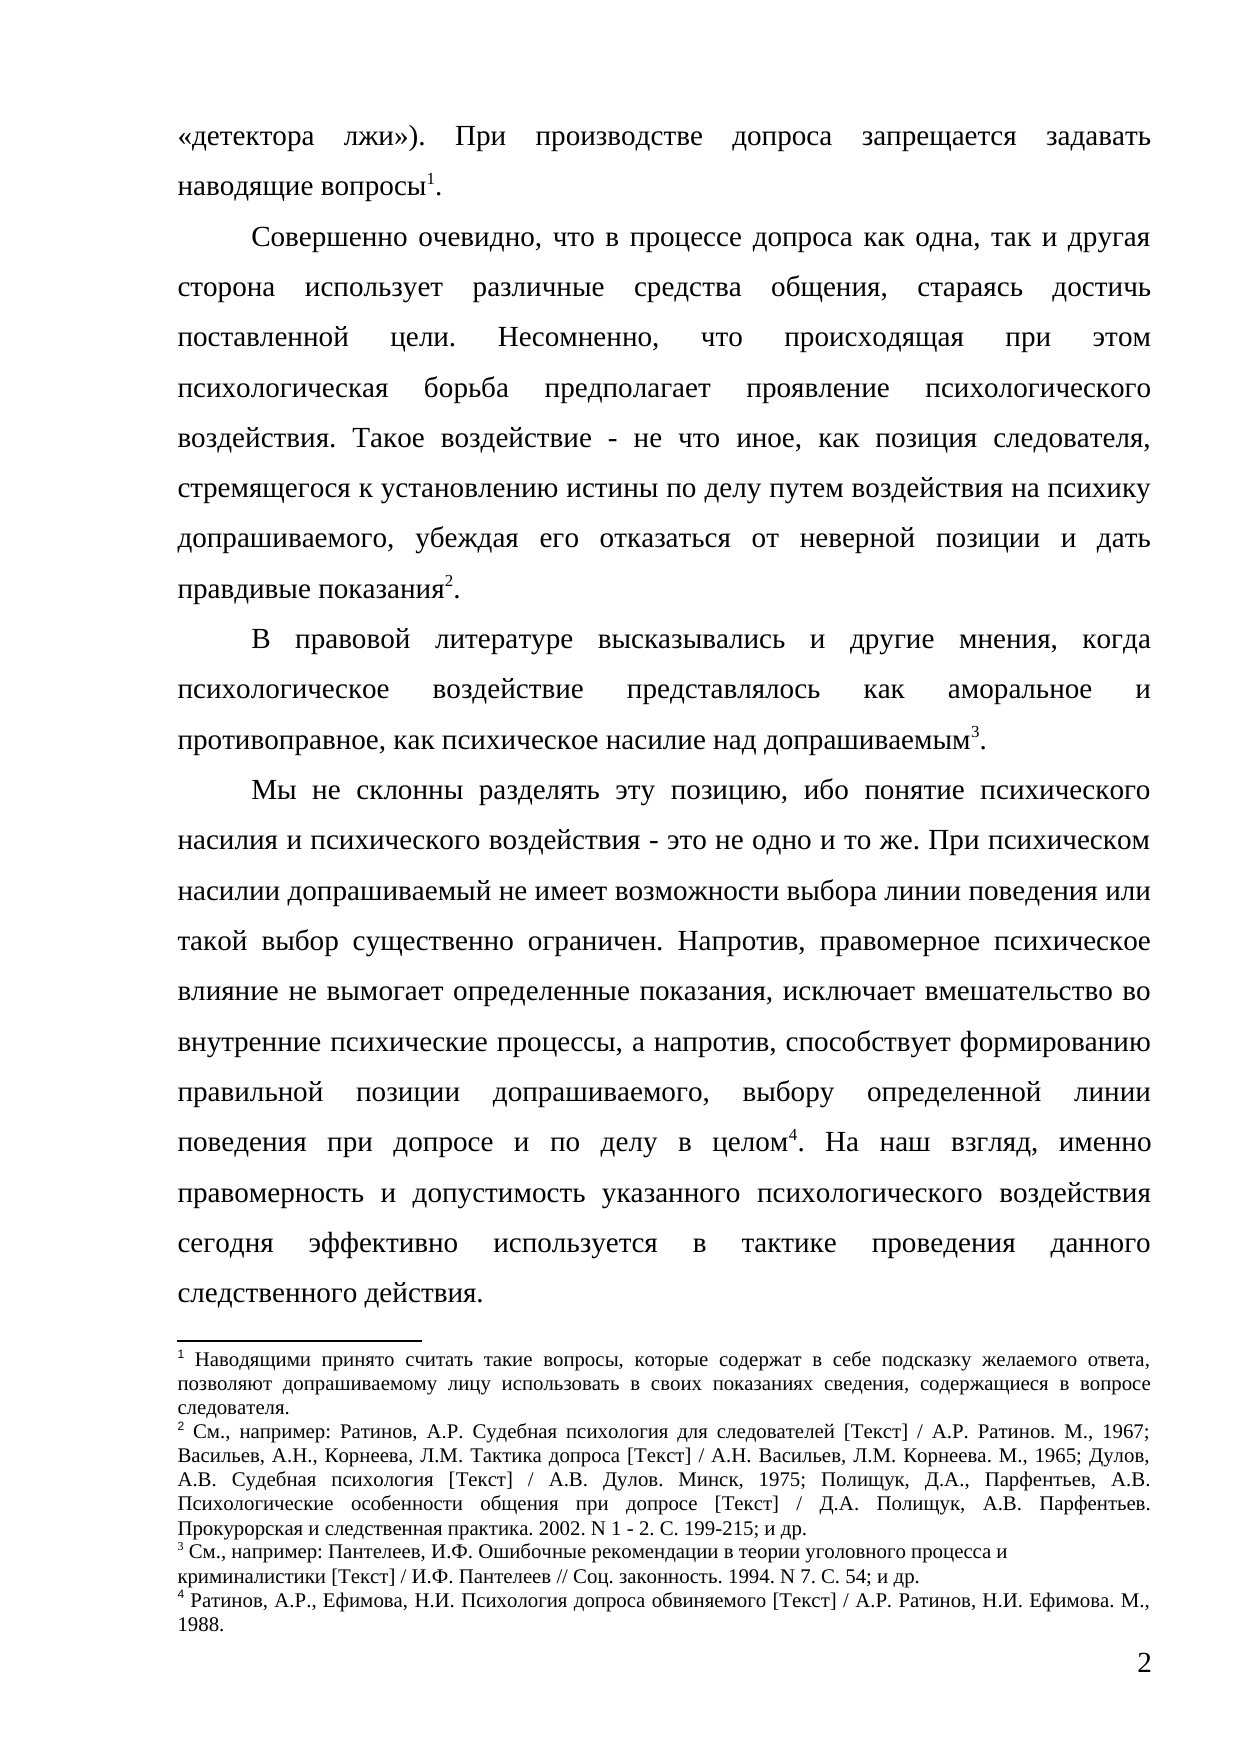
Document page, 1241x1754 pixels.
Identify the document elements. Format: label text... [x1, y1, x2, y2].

text Мы не склонны разделять эту позицию, ибо понятие психического насилия и психического воздействия - это не одно и то же. При психическом насилии допрашиваемый не имеет возможности выбора линии поведения или такой выбор существенно ограничен. Напротив, правомерное психическое влияние не вымогает определенные показания, исключает вмешательство во внутренние психические процессы, а напротив, способствует формированию правильной позиции допрашиваемого, выбору определенной линии поведения при допросе и по делу в целом. На наш взгляд, именно правомерность и допустимость указанного психологического воздействия сегодня эффективно используется в тактике проведения данного следственного действия. [177, 772, 1152, 1309]
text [177, 118, 1152, 202]
text В правовой литературе высказывались и другие мнения, когда психологическое воздействие представлялось как аморальное и противоправное, как психическое насилие над допрашиваемым. [177, 621, 1152, 755]
text Совершенно очевидно, что в процессе допроса как одна, так и другая сторона использует различные средства общения, стараясь достичь поставленной цели. Несомненно, что происходящая при этом психологическая борьба предполагает проявление психологического воздействия. Такое воздействие - не что иное, как позиция следователя, стремящегося к установлению истины по делу путем воздействия на психику допрашиваемого, убеждая его отказаться от неверной позиции и дать правдивые показания. [177, 219, 1152, 604]
